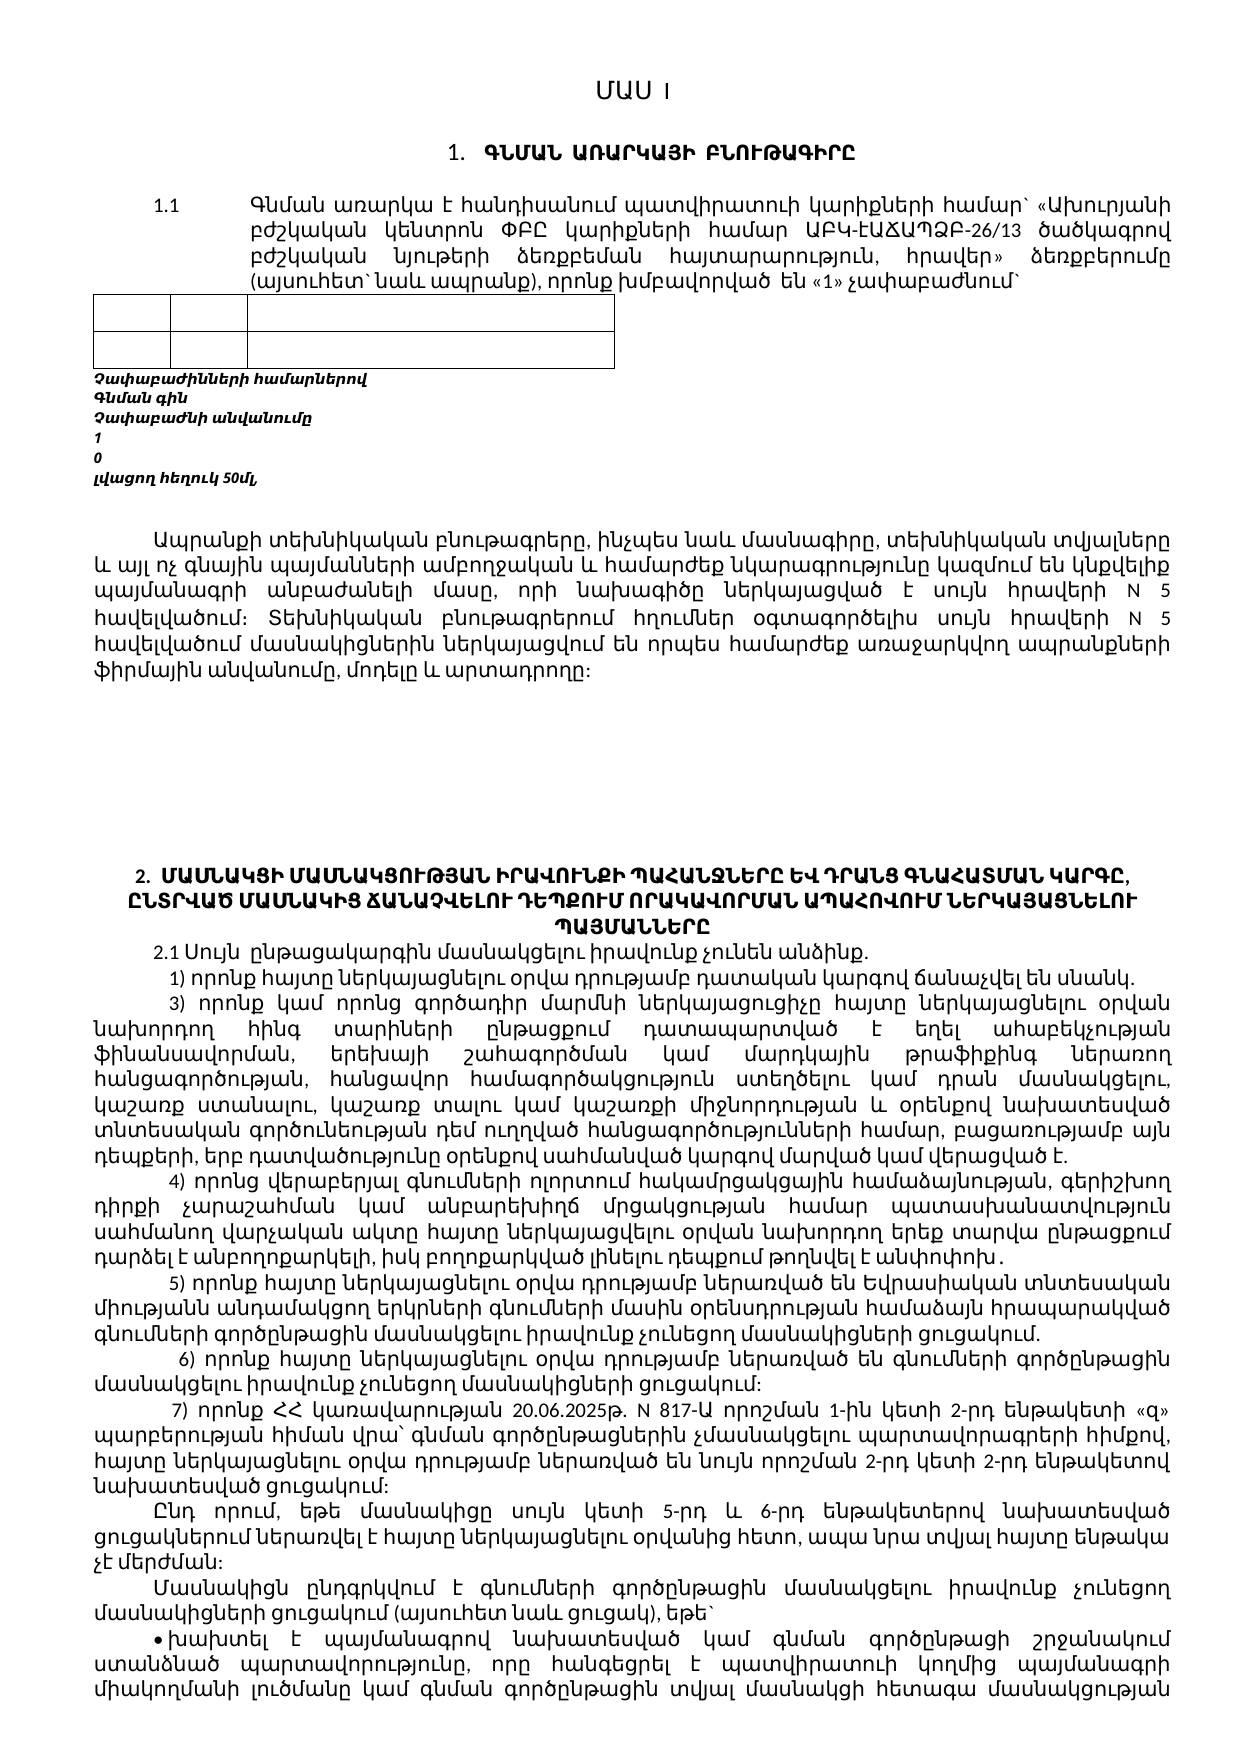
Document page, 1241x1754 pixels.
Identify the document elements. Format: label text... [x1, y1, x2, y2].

text Ընդ որում, եթե մասնակիցը սույն կետի 5-րդ և 6-րդ ենթակետերով նախատեսված ցուցակներում ներառվել է հայտը ներկայացնելու օրվանից հետո, ապա նրա տվյալ հայտը ենթակա չէ մերժման: [94, 1499, 1171, 1575]
text 5) որոնք հայտը ներկայացնելու օրվա դրությամբ ներառված են Եվրասիական տնտեսական միությանն անդամակցող երկրների գնումների մասին օրենսդրության համաձայն հրապարակված գնումների գործընթացին մասնակցելու իրավունք չունեցող մասնակիցների ցուցակում. [94, 1270, 1171, 1346]
text Ապրանքի տեխնիկական բնութագրերը, ինչպես նաև մասնագիրը, տեխնիկական տվյալները և այլ ոչ գնային պայմանների ամբողջական և համարժեք նկարագրությունը կազմում են կնքվելիք պայմանագրի անբաժանելի մասը, որի նախագիծը ներկայացված է սույն հրավերի N 5 հավելվածում։ Տեխնիկական բնութագրերում հղումներ օգտագործելիս սույն հրավերի N 5 հավելվածում մասնակիցներին ներկայացվում են որպես համարժեք առաջարկվող ապրանքների ֆիրմային անվանումը, մոդելը և արտադրողը: [94, 527, 1171, 682]
text Մասնակիցն ընդգրկվում է գնումների գործընթացին մասնակցելու իրավունք չունեցող մասնակիցների ցուցակում (այսուհետ նաև ցուցակ), եթե` [94, 1575, 1171, 1626]
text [94, 1626, 1171, 1702]
list ԳՆՄԱՆ ԱՌԱՐԿԱՅԻ ԲՆՈՒԹԱԳԻՐԸ [131, 136, 1171, 167]
text 6) որոնք հայտը ներկայացնելու օրվա դրությամբ ներառված են գնումների գործընթացին մասնակցելու իրավունք չունեցող մասնակիցների ցուցակում: [94, 1346, 1171, 1397]
text 2. ՄԱՍՆԱԿՑԻ ՄԱՍՆԱԿՑՈՒԹՅԱՆ ԻՐԱՎՈՒՆՔԻ ՊԱՀԱՆՋՆԵՐԸ ԵՎ ԴՐԱՆՑ ԳՆԱՀԱՏՄԱՆ ԿԱՐԳԸ, ԸՆՏՐՎԱԾ ՄԱՍՆԱԿԻՑ ՃԱՆԱՉՎԵԼՈՒ ԴԵՊՔՈՒՄ ՈՐԱԿԱՎՈՐՄԱՆ ԱՊԱՀՈՎՈՒՄ ՆԵՐԿԱՅԱՑՆԵԼՈՒ ՊԱՅՄԱՆՆԵՐԸ [94, 863, 1171, 939]
text 1) որոնք հայտը ներկայացնելու օրվա դրությամբ դատական կարգով ճանաչվել են սնանկ. [94, 965, 1171, 990]
text 3) որոնք կամ որոնց գործադիր մարմնի ներկայացուցիչը հայտը ներկայացնելու օրվան նախորդող հինգ տարիների ընթացքում դատապարտված է եղել ահաբեկչության ֆինանսավորման, երեխայի շահագործման կամ մարդկային թրաֆիքինգ ներառող հանցագործության, հանցավոր համագործակցություն ստեղծելու կամ դրան մասնակցելու, կաշառք ստանալու, կաշառք տալու կամ կաշառքի միջնորդության և օրենքով նախատեսված տնտեսական գործունեության դեմ ուղղված հանցագործությունների համար, բացառությամբ այն դեպքերի, երբ դատվածությունը օրենքով սահմանված կարգով մարված կամ վերացված է. [94, 990, 1171, 1168]
text 7) որոնք ՀՀ կառավարության 20.06.2025թ. N 817-Ա որոշման 1-ին կետի 2-րդ ենթակետի «զ» պարբերության հիման վրա՝ գնման գործընթացներին չմասնակցելու պարտավորագրերի հիմքով, հայտը ներկայացնելու օրվա դրությամբ ներառված են նույն որոշման 2-րդ կետի 2-րդ ենթակետով նախատեսված ցուցակում: [94, 1397, 1171, 1499]
text 4) որոնց վերաբերյալ գնումների ոլորտում հակամրցակցային համաձայնության, գերիշխող դիրքի չարաշահման կամ անբարեխիղճ մրցակցության համար պատասխանատվություն սահմանող վարչական ակտը հայտը ներկայացվելու օրվան նախորդող երեք տարվա ընթացքում դարձել է անբողոքարկելի, իսկ բողոքարկված լինելու դեպքում թողնվել է անփոփոխ․ [94, 1168, 1171, 1270]
text ՄԱՍ I [94, 75, 1171, 106]
text 2.1 Սույն ընթացակարգին մասնակցելու իրավունք չունեն անձինք. [94, 939, 1171, 965]
subtitle Գնման առարկա է հանդիսանում պատվիրատուի կարիքների համար` «Ախուրյանի բժշկական կենտրոն ՓԲԸ կարիքների համար ԱԲԿ-էԱՃԱՊՁԲ-26/13 ծածկագրով բժշկական նյութերի ձեռքբեման հայտարարություն, հրավեր» ձեռքբերումը (այսուհետ` նաև ապրանք), որոնք խմբավորված են «1» չափաբաժնում` [153, 192, 1171, 294]
